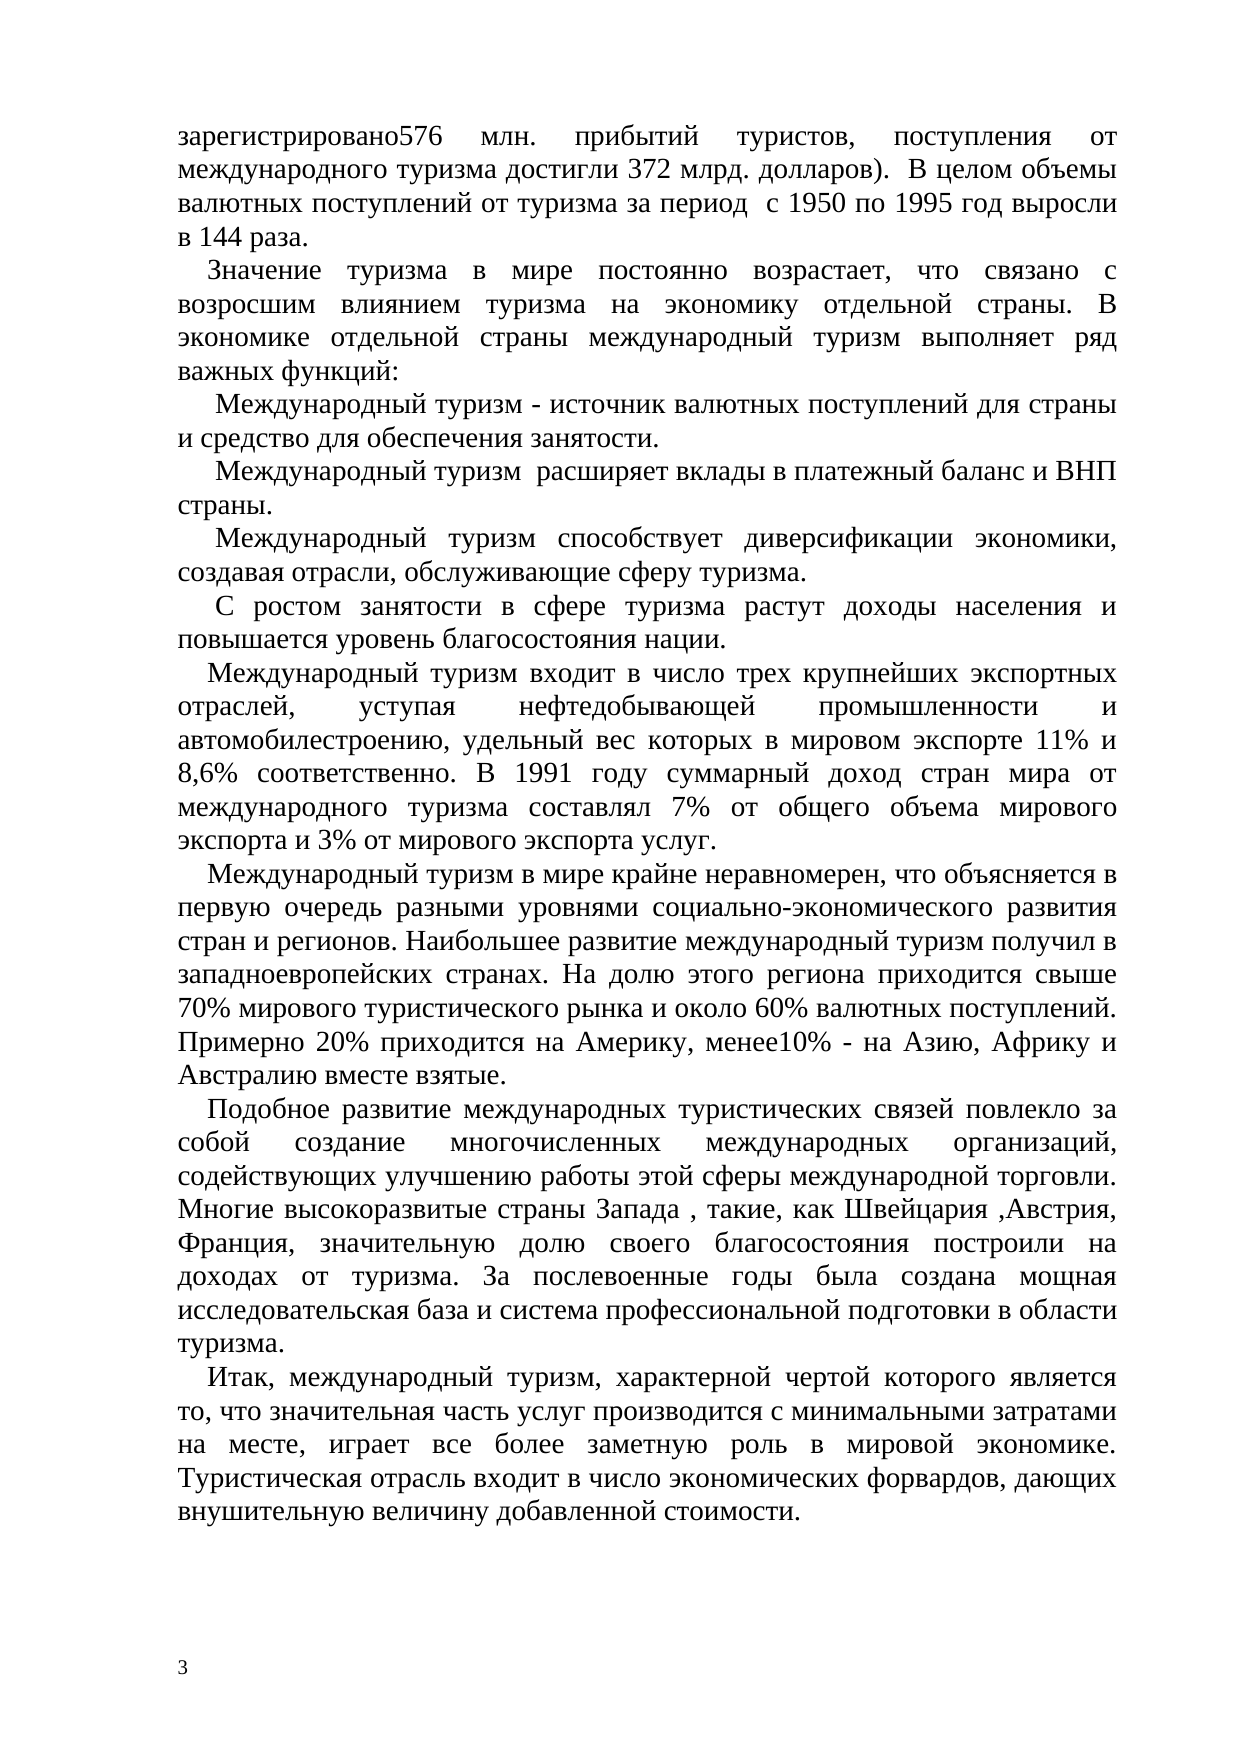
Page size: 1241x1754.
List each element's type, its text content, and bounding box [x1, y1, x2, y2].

list Международный туризм способствует диверсификации экономики, создавая отрасли, обслуживающие сферу туризма. [177, 521, 1118, 588]
text Значение туризма в мире постоянно возрастает, что связано с возросшим влиянием туризма на экономику отдельной страны. В экономике отдельной страны международный туризм выполняет ряд важных функций: [177, 252, 1118, 386]
list С ростом занятости в сфере туризма растут доходы населения и повышается уровень благосостояния нации. [177, 588, 1118, 655]
list Подобное развитие международных туристических связей повлекло за собой создание многочисленных международных организаций, содействующих улучшению работы этой сферы международной торговли. Многие высокоразвитые страны Запада , такие, как Швейцария ,Австрия, Франция, значительную долю своего благосостояния построили на доходах от туризма. За послевоенные годы была создана мощная исследовательская база и система профессиональной подготовки в области туризма. [177, 1091, 1118, 1359]
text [177, 118, 1118, 252]
list Международный туризм в мире крайне неравномерен, что объясняется в первую очередь разными уровнями социально-экономического развития стран и регионов. Наибольшее развитие международный туризм получил в западноевропейских странах. На долю этого региона приходится свыше 70% мирового туристического рынка и около 60% валютных поступлений. Примерно 20% приходится на Америку, менее10% - на Азию, Африку и Австралию вместе взятые. [177, 856, 1118, 1091]
list Международный туризм расширяет вклады в платежный баланс и ВНП страны. [177, 453, 1118, 521]
list Итак, международный туризм, характерной чертой которого является то, что значительная часть услуг производится с минимальными затратами на месте, играет все более заметную роль в мировой экономике. Туристическая отрасль входит в число экономических форвардов, дающих внушительную величину добавленной стоимости. [177, 1359, 1118, 1527]
list Международный туризм - источник валютных поступлений для страны и средство для обеспечения занятости. [177, 386, 1118, 453]
list Международный туризм входит в число трех крупнейших экспортных отраслей, уступая нефтедобывающей промышленности и автомобилестроению, удельный вес которых в мировом экспорте 11% и 8,6% соответственно. В 1991 году суммарный доход стран мира от международного туризма составлял 7% от общего объема мирового экспорта и 3% от мирового экспорта услуг. [177, 655, 1118, 856]
